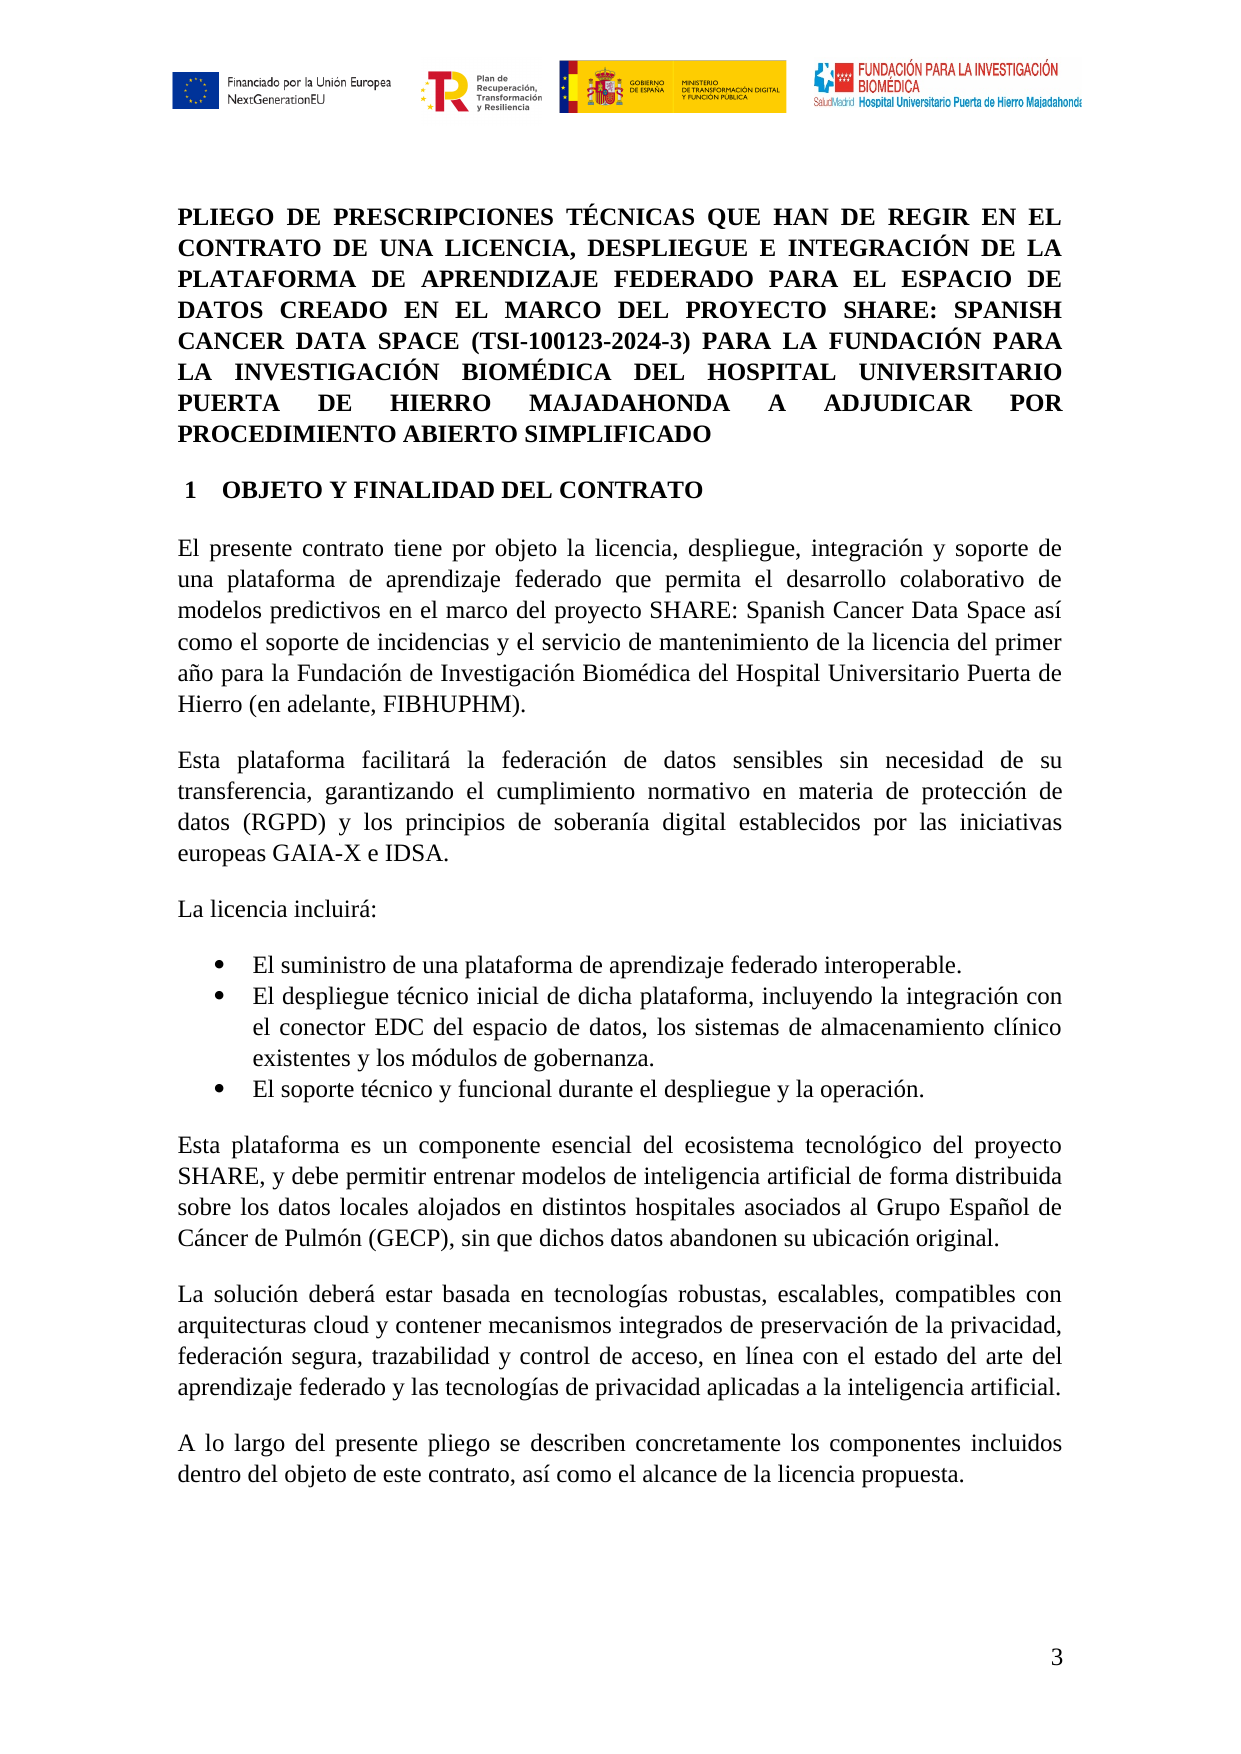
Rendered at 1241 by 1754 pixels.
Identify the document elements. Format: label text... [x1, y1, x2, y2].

text Esta plataforma facilitará la federación de datos sensibles sin necesidad de su transferencia, garantizando el cumplimiento normativo en materia de protección de datos (RGPD) y los principios de soberanía digital establecidos por las iniciativas europeas GAIA-X e IDSA. [177, 745, 1063, 867]
list El soporte técnico y funcional durante el despliegue y la operación. [215, 1074, 1063, 1103]
text La solución deberá estar basada en tecnologías robustas, escalables, compatibles con arquitecturas cloud y contener mecanismos integrados de preservación de la privacidad, federación segura, trazabilidad y control de acceso, en línea con el estado del arte del aprendizaje federado y las tecnologías de privacidad aplicadas a la inteligencia artificial. [177, 1279, 1063, 1401]
text A lo largo del presente pliego se describen concretamente los componentes incluidos dentro del objeto de este contrato, así como el alcance de la licencia propuesta. [177, 1428, 1063, 1488]
list El despliegue técnico inicial de dicha plataforma, incluyendo la integración con el conector EDC del espacio de datos, los sistemas de almacenamiento clínico existentes y los módulos de gobernanza. [215, 981, 1063, 1072]
text PLIEGO DE PRESCRIPCIONES TÉCNICAS QUE HAN DE REGIR EN EL CONTRATO DE UNA LICENCIA, DESPLIEGUE E INTEGRACIÓN DE LA PLATAFORMA DE APRENDIZAJE FEDERADO PARA EL ESPACIO DE DATOS CREADO EN EL MARCO DEL PROYECTO SHARE: SPANISH CANCER DATA SPACE (TSI-100123-2024-3) PARA LA FUNDACIÓN PARA LA INVESTIGACIÓN BIOMÉDICA DEL HOSPITAL UNIVERSITARIO PUERTA DE HIERRO MAJADAHONDA A ADJUDICAR POR PROCEDIMIENTO ABIERTO SIMPLIFICADO [177, 202, 1063, 448]
list El suministro de una plataforma de aprendizaje federado interoperable. [215, 950, 1063, 979]
picture [558, 59, 787, 113]
picture [170, 59, 404, 123]
text El presente contrato tiene por objeto la licencia, despliegue, integración y soporte de una plataforma de aprendizaje federado que permita el desarrollo colaborativo de modelos predictivos en el marco del proyecto SHARE: Spanish Cancer Data Space así como el soporte de incidencias y el servicio de mantenimiento de la licencia del primer año para la Fundación de Investigación Biomédica del Hospital Universitario Puerta de Hierro (en adelante, FIBHUPHM). [177, 533, 1063, 717]
text Esta plataforma es un componente esencial del ecosistema tecnológico del proyecto SHARE, y debe permitir entrenar modelos de inteligencia artificial de forma distribuida sobre los datos locales alojados en distintos hospitales asociados al Grupo Español de Cáncer de Pulmón (GECP), sin que dichos datos abandonen su ubicación original. [177, 1130, 1063, 1252]
text La licencia incluirá: [177, 894, 1063, 923]
subtitle OBJETO Y FINALIDAD DEL CONTRATO [184, 476, 1063, 504]
picture [812, 57, 1082, 108]
picture [420, 57, 542, 126]
